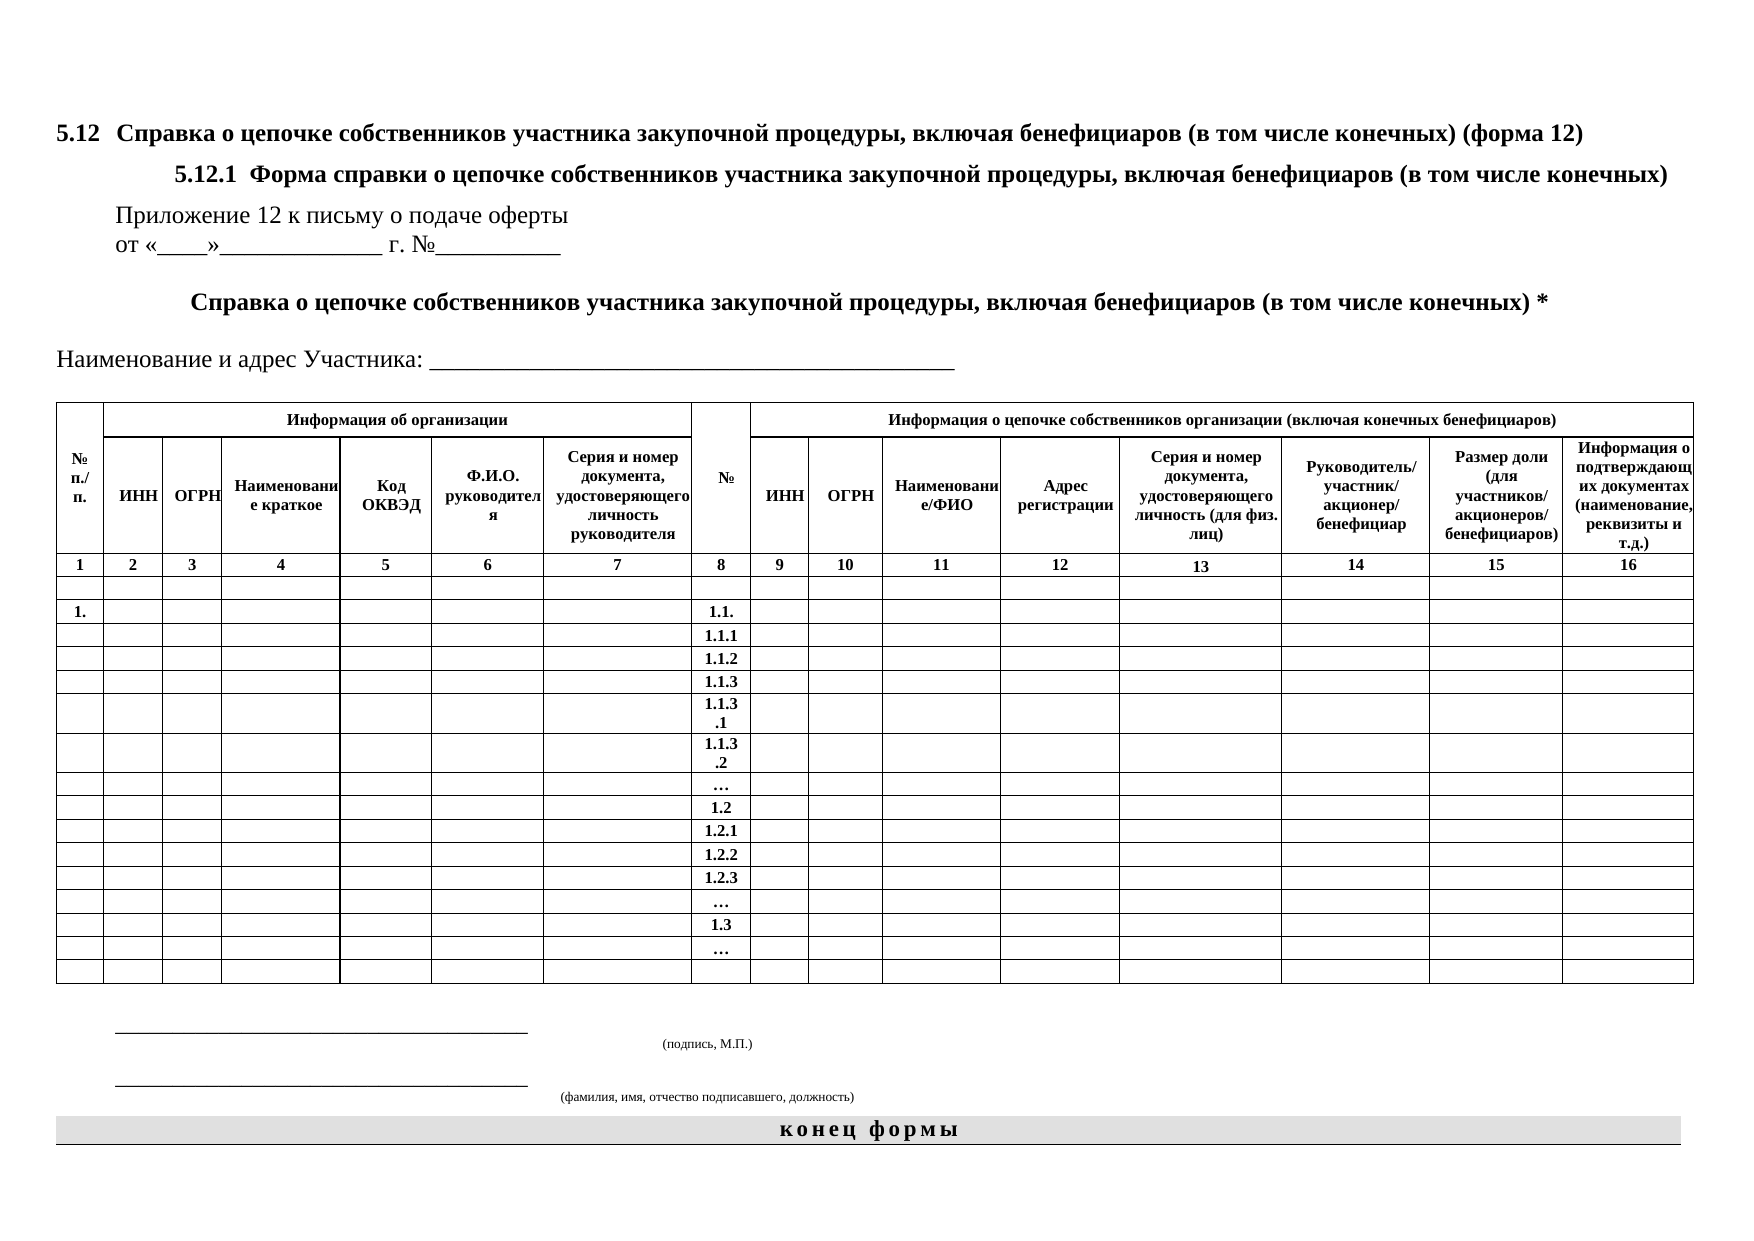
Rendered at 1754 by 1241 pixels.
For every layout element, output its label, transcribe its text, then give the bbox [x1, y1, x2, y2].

table_cell [544, 937, 691, 959]
table_cell [222, 671, 339, 693]
table_cell [1430, 796, 1562, 819]
table_cell [544, 577, 691, 599]
table_cell [432, 624, 543, 646]
table_cell ОГРН [163, 438, 221, 552]
table_cell [1430, 671, 1562, 693]
table_cell … [692, 937, 750, 959]
text (фамилия, имя, отчество подписавшего, должность) [56, 1089, 1299, 1116]
text Справка о цепочке собственников участника закупочной процедуры, включая бенефициаров (в том числе конечных) * [56, 287, 1683, 316]
table_cell [809, 734, 882, 772]
table_cell [1282, 577, 1429, 599]
table_cell [1430, 914, 1562, 936]
table_header Информация об организации [104, 403, 691, 436]
table_cell [163, 960, 221, 983]
table_cell [163, 796, 221, 819]
table_cell [222, 820, 339, 842]
table_cell [751, 671, 808, 693]
table_cell [57, 914, 103, 936]
table_cell [809, 937, 882, 959]
table_cell [432, 890, 543, 912]
table_cell [544, 820, 691, 842]
table_cell [104, 671, 162, 693]
table_cell [1282, 843, 1429, 866]
table_cell Размер доли (для участников/ акционеров/ бенефициаров) [1430, 438, 1562, 552]
text ____________________________________ [56, 1063, 1683, 1089]
table_cell [883, 624, 1000, 646]
table_cell 10 [809, 554, 882, 576]
table_cell [883, 890, 1000, 912]
table_cell [883, 820, 1000, 842]
table_cell [341, 820, 431, 842]
table_cell ИНН [104, 438, 162, 552]
table_cell [1001, 773, 1119, 795]
table_cell 1.1.1 [692, 624, 750, 646]
table_cell [1282, 773, 1429, 795]
table_cell [1563, 647, 1693, 669]
table_cell [1563, 820, 1693, 842]
table_cell [222, 843, 339, 866]
table_cell [432, 914, 543, 936]
table_cell Наименование/ФИО [883, 438, 1000, 552]
table_cell [751, 734, 808, 772]
table_cell [57, 734, 103, 772]
table_cell [163, 600, 221, 623]
table_cell [1563, 773, 1693, 795]
table_cell [57, 624, 103, 646]
table_cell [1430, 960, 1562, 983]
table_cell Код ОКВЭД [341, 438, 431, 552]
table_cell [1282, 734, 1429, 772]
table_cell [544, 624, 691, 646]
table_cell [104, 773, 162, 795]
table_cell [809, 577, 882, 599]
table_cell [751, 577, 808, 599]
table_cell [222, 867, 339, 889]
table_cell [341, 937, 431, 959]
table_cell Ф.И.О. руководителя [432, 438, 543, 552]
table_cell [432, 773, 543, 795]
table_cell [809, 890, 882, 912]
table_cell 9 [751, 554, 808, 576]
table_cell [432, 600, 543, 623]
table_cell [1563, 694, 1693, 732]
table_cell [751, 773, 808, 795]
table_cell [341, 694, 431, 732]
table_cell [1120, 796, 1281, 819]
table_cell [751, 960, 808, 983]
table_cell [809, 796, 882, 819]
table_cell [1120, 960, 1281, 983]
table_cell [544, 773, 691, 795]
table_cell [104, 867, 162, 889]
table_cell [1001, 937, 1119, 959]
table_cell [57, 694, 103, 732]
table_cell 1.1. [692, 600, 750, 623]
table_cell [1430, 624, 1562, 646]
table_cell 4 [222, 554, 339, 576]
table_cell [104, 796, 162, 819]
table_cell [544, 796, 691, 819]
table_cell [341, 796, 431, 819]
table_cell [809, 867, 882, 889]
table_cell [751, 843, 808, 866]
table_cell [104, 600, 162, 623]
table_cell [163, 890, 221, 912]
table_cell [432, 694, 543, 732]
table_cell [57, 867, 103, 889]
table_cell [751, 647, 808, 669]
table_cell [222, 600, 339, 623]
table_cell [1282, 914, 1429, 936]
table_cell [1282, 600, 1429, 623]
table_cell [1120, 600, 1281, 623]
table_cell 13 [1120, 554, 1281, 576]
table_cell 1.2.2 [692, 843, 750, 866]
text Приложение 12 к письму о подаче оферты от «____»_____________ г. №__________ [115, 201, 1683, 258]
table_cell [222, 773, 339, 795]
table_cell … [692, 890, 750, 912]
table_cell [1120, 624, 1281, 646]
table_cell [809, 600, 882, 623]
table_cell [341, 773, 431, 795]
table_cell 1. [57, 600, 103, 623]
table_cell [222, 694, 339, 732]
table_cell [1430, 600, 1562, 623]
table_cell [104, 577, 162, 599]
table_cell [341, 734, 431, 772]
text конец формы [56, 1116, 1681, 1144]
table_cell [222, 937, 339, 959]
table_cell [1430, 820, 1562, 842]
table_cell [1563, 867, 1693, 889]
table_cell [1120, 843, 1281, 866]
table_cell [809, 773, 882, 795]
table_cell [341, 914, 431, 936]
table_cell [163, 694, 221, 732]
table_cell [544, 600, 691, 623]
table_cell [544, 671, 691, 693]
table_cell [163, 647, 221, 669]
table_cell [883, 647, 1000, 669]
table_cell [1001, 843, 1119, 866]
table_cell [883, 914, 1000, 936]
table_cell [1430, 867, 1562, 889]
table_cell [1120, 694, 1281, 732]
table_cell Серия и номер документа, удостоверяющего личность (для физ. лиц) [1120, 438, 1281, 552]
table_cell [1282, 960, 1429, 983]
table_cell [751, 937, 808, 959]
table_cell [104, 843, 162, 866]
table_cell [104, 890, 162, 912]
table_cell [883, 773, 1000, 795]
table_cell [1001, 671, 1119, 693]
table_cell [104, 624, 162, 646]
table_cell [751, 796, 808, 819]
table_cell [1430, 577, 1562, 599]
table_cell [883, 867, 1000, 889]
table_cell [1001, 600, 1119, 623]
table_cell [163, 577, 221, 599]
table_cell [809, 647, 882, 669]
table_cell [341, 843, 431, 866]
table_cell 1.2.1 [692, 820, 750, 842]
table_cell [1430, 890, 1562, 912]
table_cell [1430, 734, 1562, 772]
table_cell [1563, 624, 1693, 646]
table_cell [883, 600, 1000, 623]
table_cell [163, 843, 221, 866]
table_cell [544, 867, 691, 889]
table_cell [544, 890, 691, 912]
table_cell [1282, 867, 1429, 889]
table_cell [57, 843, 103, 866]
table_cell [341, 960, 431, 983]
table_cell 14 [1282, 554, 1429, 576]
table_cell 11 [883, 554, 1000, 576]
text ____________________________________ [56, 1010, 1683, 1036]
table_cell [104, 694, 162, 732]
table_cell [432, 577, 543, 599]
table_cell [751, 914, 808, 936]
table_cell 1.1.3.1 [692, 694, 750, 732]
table_cell [1001, 577, 1119, 599]
table_cell [1282, 937, 1429, 959]
table_cell [341, 600, 431, 623]
table_cell [1001, 647, 1119, 669]
table_cell [57, 890, 103, 912]
table_cell [1563, 890, 1693, 912]
table_cell [1430, 694, 1562, 732]
table_cell [544, 843, 691, 866]
table_cell [1001, 694, 1119, 732]
table_cell [222, 624, 339, 646]
table_cell [544, 734, 691, 772]
table_cell [1001, 796, 1119, 819]
table_cell [883, 671, 1000, 693]
table_cell Руководитель/ участник/ акционер/ бенефициар [1282, 438, 1429, 552]
table_cell [1563, 843, 1693, 866]
table_cell [1120, 773, 1281, 795]
table_cell [809, 843, 882, 866]
table_cell [809, 820, 882, 842]
table_cell [809, 624, 882, 646]
table_cell 7 [544, 554, 691, 576]
table_cell [222, 890, 339, 912]
table_cell [1282, 820, 1429, 842]
table_cell 15 [1430, 554, 1562, 576]
table_cell Адрес регистрации [1001, 438, 1119, 552]
table_cell Наименование краткое [222, 438, 339, 552]
table_cell [1001, 820, 1119, 842]
table_cell [104, 820, 162, 842]
table_cell 12 [1001, 554, 1119, 576]
table_cell [1120, 820, 1281, 842]
table_cell [883, 694, 1000, 732]
table_cell [883, 960, 1000, 983]
table_cell Информация о подтверждающих документах (наименование, реквизиты и т.д.) [1563, 438, 1693, 552]
table_cell [341, 647, 431, 669]
table_cell [222, 577, 339, 599]
table_cell [1001, 914, 1119, 936]
table_cell [432, 796, 543, 819]
table_cell [163, 734, 221, 772]
table_cell [1563, 937, 1693, 959]
table_cell [692, 960, 750, 983]
table_cell ИНН [751, 438, 808, 552]
table_cell … [692, 773, 750, 795]
table_header Информация о цепочке собственников организации (включая конечных бенефициаров) [751, 403, 1693, 436]
table_cell [222, 914, 339, 936]
subtitle Справка о цепочке собственников участника закупочной процедуры, включая бенефициаров (в том числе конечных) (форма 12) [56, 118, 1683, 147]
table_cell [163, 624, 221, 646]
table_cell [341, 624, 431, 646]
table_cell 16 [1563, 554, 1693, 576]
table_cell [1563, 600, 1693, 623]
table_cell [1282, 694, 1429, 732]
table_cell [1282, 624, 1429, 646]
table_cell [432, 960, 543, 983]
table_cell [544, 960, 691, 983]
table_cell [1430, 773, 1562, 795]
table_cell [544, 647, 691, 669]
table_cell [1120, 890, 1281, 912]
table_cell [1430, 937, 1562, 959]
table_cell [163, 773, 221, 795]
table_cell [1120, 937, 1281, 959]
table_cell [341, 867, 431, 889]
table_cell [883, 843, 1000, 866]
table_cell [1001, 890, 1119, 912]
table_cell [57, 577, 103, 599]
table_cell 1.1.2 [692, 647, 750, 669]
table_cell 1.3 [692, 914, 750, 936]
table_header № п./п. [57, 403, 103, 552]
table_cell [1430, 843, 1562, 866]
table_cell 5 [341, 554, 431, 576]
table_cell [1282, 890, 1429, 912]
table_cell [1001, 960, 1119, 983]
table_cell [57, 796, 103, 819]
table_cell [1120, 867, 1281, 889]
table_cell [432, 867, 543, 889]
table_cell [883, 937, 1000, 959]
table_cell [1563, 796, 1693, 819]
table_cell 3 [163, 554, 221, 576]
table_cell [544, 694, 691, 732]
table_cell [163, 820, 221, 842]
table_cell [163, 867, 221, 889]
table_cell [432, 820, 543, 842]
table_cell 8 [692, 554, 750, 576]
table_cell [1430, 647, 1562, 669]
table_cell [1001, 867, 1119, 889]
table_cell [57, 937, 103, 959]
table_cell [883, 734, 1000, 772]
table_cell [809, 960, 882, 983]
table_cell [163, 914, 221, 936]
table_cell [104, 960, 162, 983]
table_cell [751, 867, 808, 889]
table_cell [1120, 734, 1281, 772]
table_cell [883, 796, 1000, 819]
table_cell [104, 914, 162, 936]
table_cell [104, 937, 162, 959]
table_cell 1.2 [692, 796, 750, 819]
table_cell [1563, 960, 1693, 983]
table_cell [883, 577, 1000, 599]
table_cell 1.1.3 [692, 671, 750, 693]
table_cell [57, 820, 103, 842]
table_cell [163, 937, 221, 959]
table_cell 1.1.3.2 [692, 734, 750, 772]
table_cell [341, 890, 431, 912]
table_cell [57, 773, 103, 795]
table_cell [1282, 671, 1429, 693]
table_cell ОГРН [809, 438, 882, 552]
text (подпись, М.П.) [56, 1036, 1299, 1063]
table_cell 1.2.3 [692, 867, 750, 889]
table_cell [751, 600, 808, 623]
table_cell [751, 820, 808, 842]
table_cell [163, 671, 221, 693]
table_cell [751, 694, 808, 732]
table_cell Серия и номер документа, удостоверяющего личность руководителя [544, 438, 691, 552]
table_cell 1 [57, 554, 103, 576]
table_cell [1282, 796, 1429, 819]
table_header № [692, 403, 750, 552]
table_cell 2 [104, 554, 162, 576]
table_cell [751, 890, 808, 912]
table_cell [57, 647, 103, 669]
table_cell [1120, 671, 1281, 693]
table_cell [222, 960, 339, 983]
table_cell [57, 960, 103, 983]
table_cell [104, 647, 162, 669]
table_cell [1282, 647, 1429, 669]
table_cell [222, 647, 339, 669]
table_cell [341, 671, 431, 693]
table_cell [432, 671, 543, 693]
table_cell [1120, 577, 1281, 599]
table_cell [1001, 624, 1119, 646]
table_cell [57, 671, 103, 693]
table_cell [104, 734, 162, 772]
table_cell [1120, 647, 1281, 669]
table_cell [692, 577, 750, 599]
table_cell [1563, 734, 1693, 772]
table_cell [432, 937, 543, 959]
table_cell [432, 843, 543, 866]
table_cell [751, 624, 808, 646]
table_cell [432, 647, 543, 669]
table_cell [1120, 914, 1281, 936]
table_cell [1563, 577, 1693, 599]
table_cell [341, 577, 431, 599]
table_cell [1563, 671, 1693, 693]
table_cell [1001, 734, 1119, 772]
table_cell [544, 914, 691, 936]
table_cell [809, 914, 882, 936]
text Наименование и адрес Участника: __________________________________________ [56, 344, 1683, 373]
table_cell [809, 694, 882, 732]
table_cell [1563, 914, 1693, 936]
table_cell [222, 734, 339, 772]
table_cell [432, 734, 543, 772]
table_cell 6 [432, 554, 543, 576]
table_cell [809, 671, 882, 693]
table_cell [222, 796, 339, 819]
subtitle Форма справки о цепочке собственников участника закупочной процедуры, включая бенефициаров (в том числе конечных) [174, 159, 1683, 188]
